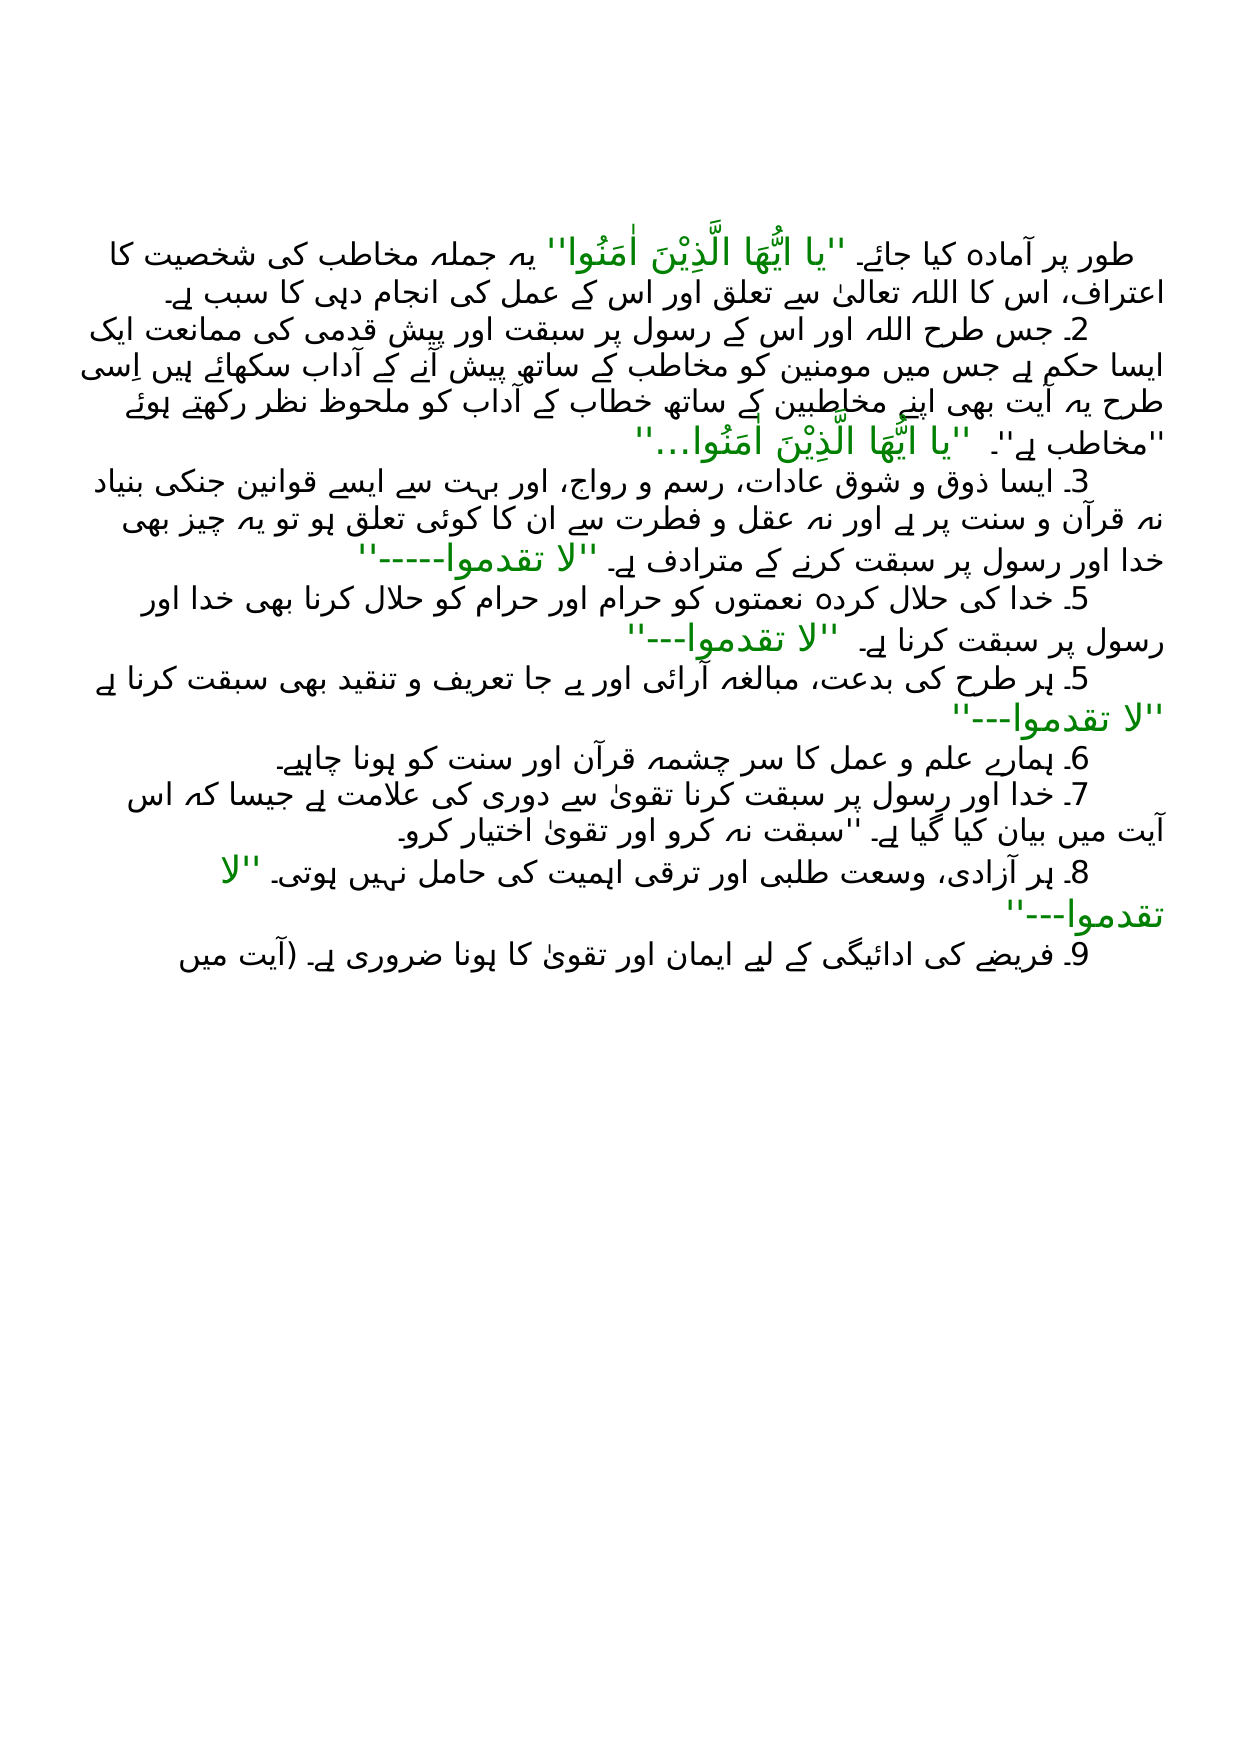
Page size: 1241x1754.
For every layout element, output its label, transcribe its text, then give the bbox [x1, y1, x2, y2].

text 2۔ جس طرح اللہ اور اس کے رسول پر سبقت اور پیش قدمی کی ممانعت ایک ایسا حکم ہے جس میں مومنین کو مخاطب کے ساتھ پیش آنے کے آداب سکھائے ہیں اِسی طرح یہ آیت بھی اپنے مخاطبین کے ساتھ خطاب کے آداب کو ملحوظ نظر رکھتے ہوئے ''مخاطب ہے''۔ ''یا ایُّهَا الَّذِیْنَ اٰمَنُوا…'' [75, 311, 1165, 464]
text 5۔ ہر طرح کی بدعت، مبالغہ آرائی اور بے جا تعریف و تنقید بھی سبقت کرنا ہے ''لا تقدموا---'' [75, 660, 1165, 740]
text 3۔ ایسا ذوق و شوق عادات، رسم و رواج، اور بہت سے ایسے قوانین جنکی بنیاد نہ قرآن و سنت پر ہے اور نہ عقل و فطرت سے ان کا کوئی تعلق ہو تو یہ چیز بھی خدا اور رسول پر سبقت کرنے کے مترادف ہے۔ ''لا تقدموا-----'' [75, 464, 1165, 580]
text 7۔ خدا اور رسول پر سبقت کرنا تقویٰ سے دوری کی علامت ہے جیسا کہ اس آیت میں بیان کیا گیا ہے۔ ''سبقت نہ کرو اور تقویٰ اختیار کرو۔ [75, 776, 1165, 849]
text 5۔ خدا کی حلال کردہ نعمتوں کو حرام اور حرام کو حلال کرنا بھی خدا اور رسول پر سبقت کرنا ہے۔ ''لا تقدموا---'' [75, 580, 1165, 660]
text طور پر آمادہ کیا جائے۔ ''یا ایُّهَا الَّذِیْنَ اٰمَنُوا'' یہ جملہ مخاطب کی شخصیت کا اعتراف، اس کا اللہ تعالیٰ سے تعلق اور اس کے عمل کی انجام دہی کا سبب ہے۔ [75, 231, 1165, 311]
text 8۔ ہر آزادی، وسعت طلبی اور ترقی اہمیت کی حامل نہیں ہوتی۔ ''لا تقدموا---'' [75, 849, 1165, 936]
text 9۔ فریضے کی ادائیگی کے لیے ایمان اور تقویٰ کا ہونا ضروری ہے۔ (آیت میں [75, 936, 1165, 973]
text 6۔ ہمارے علم و عمل کا سر چشمہ قرآن اور سنت کو ہونا چاہیے۔ [75, 740, 1165, 776]
